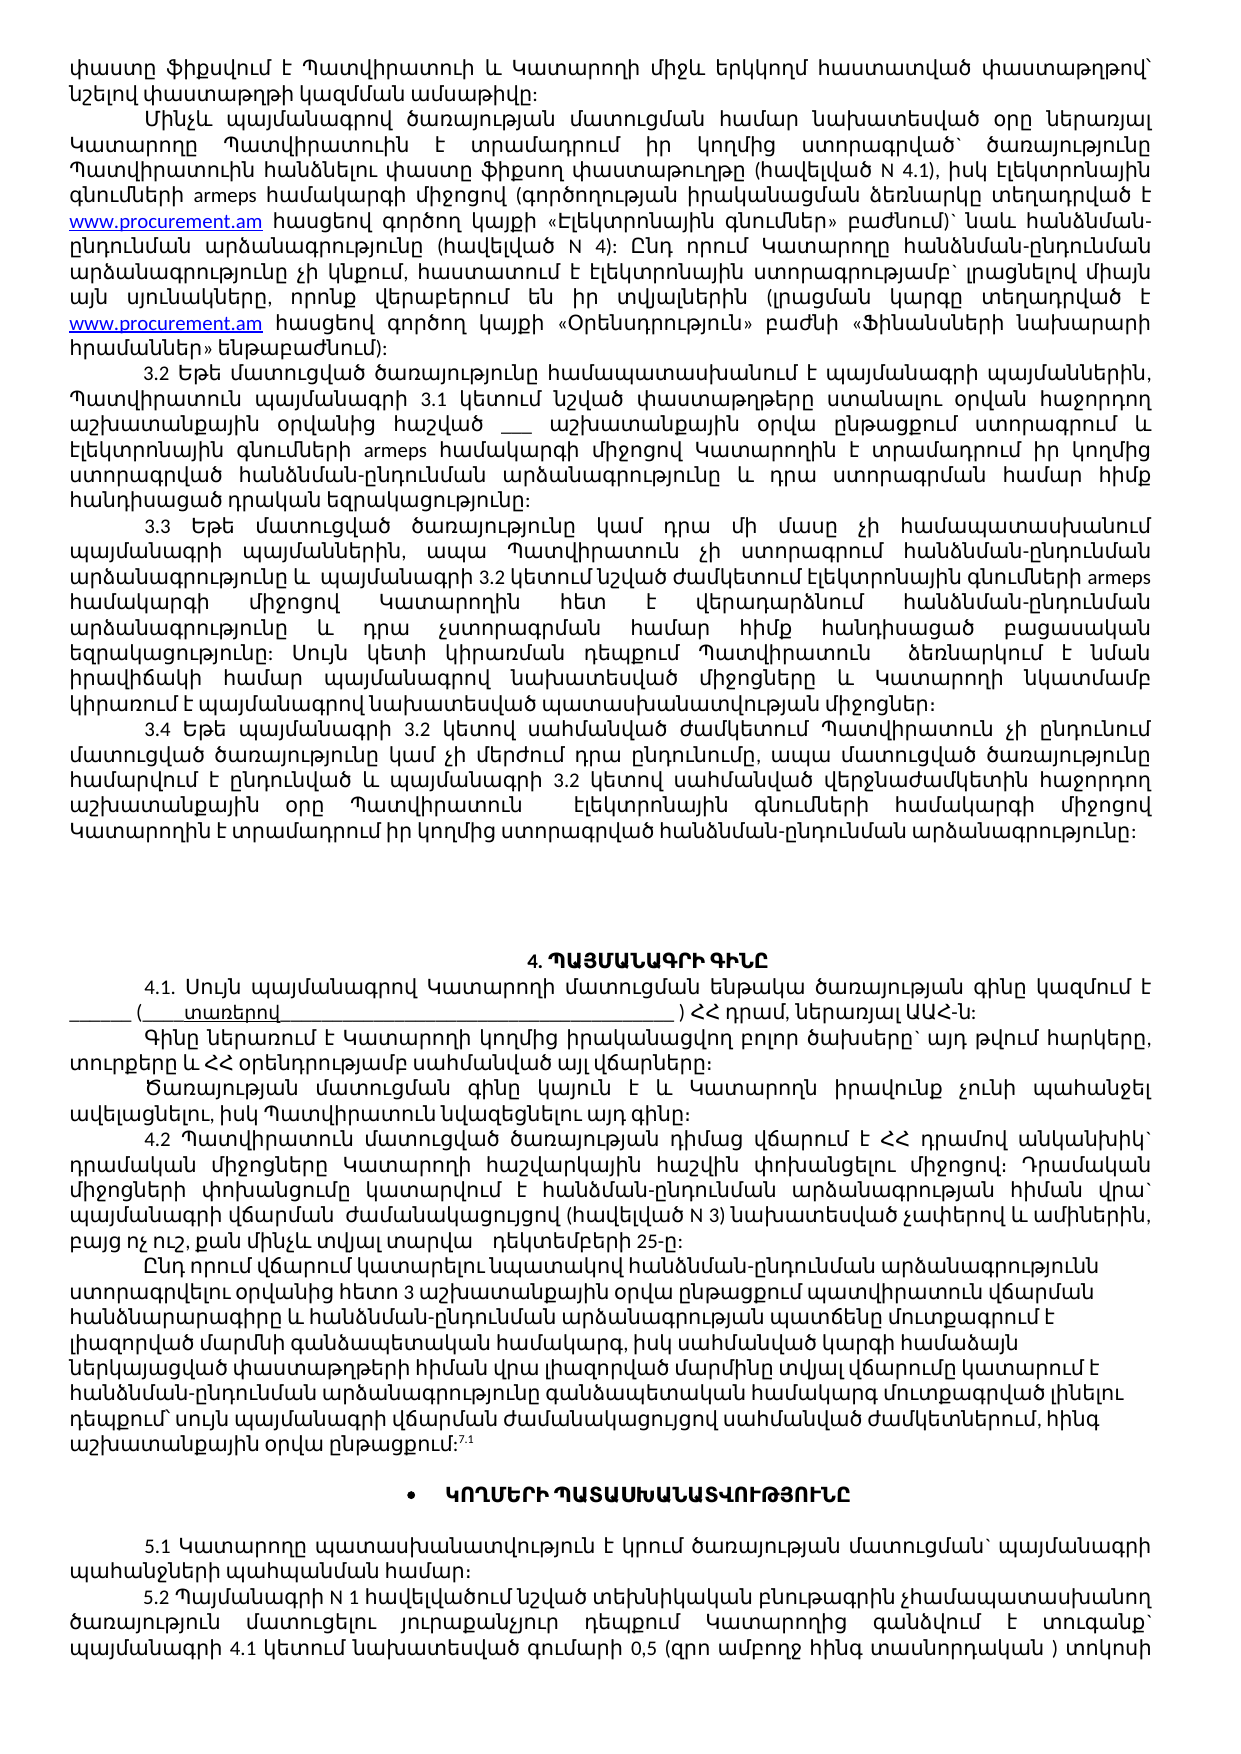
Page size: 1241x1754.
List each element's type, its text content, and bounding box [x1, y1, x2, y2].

text Ընդ որում վճարում կատարելու նպատակով հանձնման-ընդունման արձանագրությունն ստորագրվելու օրվանից հետո 3 աշխատանքային օրվա ընթացքում պատվիրատուն վճարման հանձնարարագիրը և հանձնման-ընդունման արձանագրության պատճենը մուտքագրում է լիազորված մարմնի գանձապետական համակարգ, իսկ սահմանված կարգի համաձայն ներկայացված փաստաթղթերի հիման վրա լիազորված մարմինը տվյալ վճարումը կատարում է հանձնման-ընդունման արձանագրությունը գանձապետական համակարգ մուտքագրված լինելու դեպքում՝ սույն պայմանագրի վճարման ժամանակացույցով սահմանված ժամկետներում, հինգ աշխատանքային օրվա ընթացքում:7.1 [69, 1253, 1152, 1457]
text Մինչև պայմանագրով ծառայության մատուցման համար նախատեսված օրը ներառյալ Կատարողը Պատվիրատուին է տրամադրում իր կողմից ստորագրված` ծառայությունը Պատվիրատուին հանձնելու փաստը ֆիքսող փաստաթուղթը (հավելված N 4.1), իսկ էլեկտրոնային գնումների armeps համակարգի միջոցով (գործողության իրականացման ձեռնարկը տեղադրված է www.procurement.am հասցեով գործող կայքի «Էլեկտրոնային գնումներ» բաժնում)` նաև հանձնման-ընդունման արձանագրությունը (հավելված N 4): Ընդ որում Կատարողը հանձնման-ընդունման արձանագրությունը չի կնքում, հաստատում է էլեկտրոնային ստորագրությամբ` լրացնելով միայն այն սյունակները, որոնք վերաբերում են իր տվյալներին (լրացման կարգը տեղադրված է www.procurement.am հասցեով գործող կայքի «Օրենսդրություն» բաժնի «Ֆինանսների նախարարի հրամաններ» ենթաբաժնում): [69, 106, 1152, 361]
text 3.4 Եթե պայմանագրի 3.2 կետով սահմանված ժամկետում Պատվիրատուն չի ընդունում մատուցված ծառայությունը կամ չի մերժում դրա ընդունումը, ապա մատուցված ծառայությունը համարվում է ընդունված և պայմանագրի 3.2 կետով սահմանված վերջնաժամկետին հաջորդող աշխատանքային օրը Պատվիրատուն էլեկտրոնային գնումների համակարգի միջոցով Կատարողին է տրամադրում իր կողմից ստորագրված հանձնման-ընդունման արձանագրությունը: [69, 716, 1152, 843]
text 4. ՊԱՅՄԱՆԱԳՐԻ ԳԻՆԸ [69, 948, 1152, 974]
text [69, 56, 1152, 106]
text 4.1. Սույն պայմանագրով Կատարողի մատուցման ենթակա ծառայության գինը կազմում է ______ (____տառերով______________________________________ ) ՀՀ դրամ, ներառյալ ԱԱՀ-ն: [69, 974, 1152, 1025]
text 3.2 Եթե մատուցված ծառայությունը համապատասխանում է պայմանագրի պայմաններին, Պատվիրատուն պայմանագրի 3.1 կետում նշված փաստաթղթերը ստանալու օրվան հաջորդող աշխատանքային օրվանից հաշված ___ աշխատանքային օրվա ընթացքում ստորագրում և էլեկտրոնային գնումների armeps համակարգի միջոցով Կատարողին է տրամադրում իր կողմից ստորագրված հանձնման-ընդունման արձանագրությունը և դրա ստորագրման համար հիմք հանդիսացած դրական եզրակացությունը: [69, 361, 1152, 513]
text 5.1 Կատարողը պատասխանատվություն է կրում ծառայության մատուցման` պայմանագրի պահանջների պահպանման համար։ [69, 1533, 1152, 1584]
list ԿՈՂՄԵՐԻ ՊԱՏԱՍԽԱՆԱՏՎՈՒԹՅՈՒՆԸ [107, 1482, 1152, 1508]
text Ծառայության մատուցման գինը կայուն է և Կատարողն իրավունք չունի պահանջել ավելացնելու, իսկ Պատվիրատուն նվազեցնելու այդ գինը։ [69, 1076, 1152, 1126]
text 3.3 Եթե մատուցված ծառայությունը կամ դրա մի մասը չի համապատասխանում պայմանագրի պայմաններին, ապա Պատվիրատուն չի ստորագրում հանձնման-ընդունման արձանագրությունը և պայմանագրի 3.2 կետում նշված ժամկետում էլեկտրոնային գնումների armeps համակարգի միջոցով Կատարողին հետ է վերադարձնում հանձնման-ընդունման արձանագրությունը և դրա չստորագրման համար հիմք հանդիսացած բացասական եզրակացությունը: Սույն կետի կիրառման դեպքում Պատվիրատուն ձեռնարկում է նման իրավիճակի համար պայմանագրով նախատեսված միջոցները և Կատարողի նկատմամբ կիրառում է պայմանագրով նախատեսված պատասխանատվության միջոցներ։ [69, 513, 1152, 716]
text 4.2 Պատվիրատուն մատուցված ծառայության դիմաց վճարում է ՀՀ դրամով անկանխիկ` դրամական միջոցները Կատարողի հաշվարկային հաշվին փոխանցելու միջոցով։ Դրամական միջոցների փոխանցումը կատարվում է հանձման-ընդունման արձանագրության հիման վրա` պայմանագրի վճարման ժամանակացույցով (հավելված N 3) նախատեսված չափերով և ամիներին, բայց ոչ ուշ, քան մինչև տվյալ տարվա դեկտեմբերի 25-ը: [69, 1126, 1152, 1253]
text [69, 1584, 1152, 1660]
text Գինը ներառում է Կատարողի կողմից իրականացվող բոլոր ծախսերը` այդ թվում հարկերը, տուրքերը և ՀՀ օրենդրությամբ սահմանված այլ վճարները։ [69, 1025, 1152, 1076]
